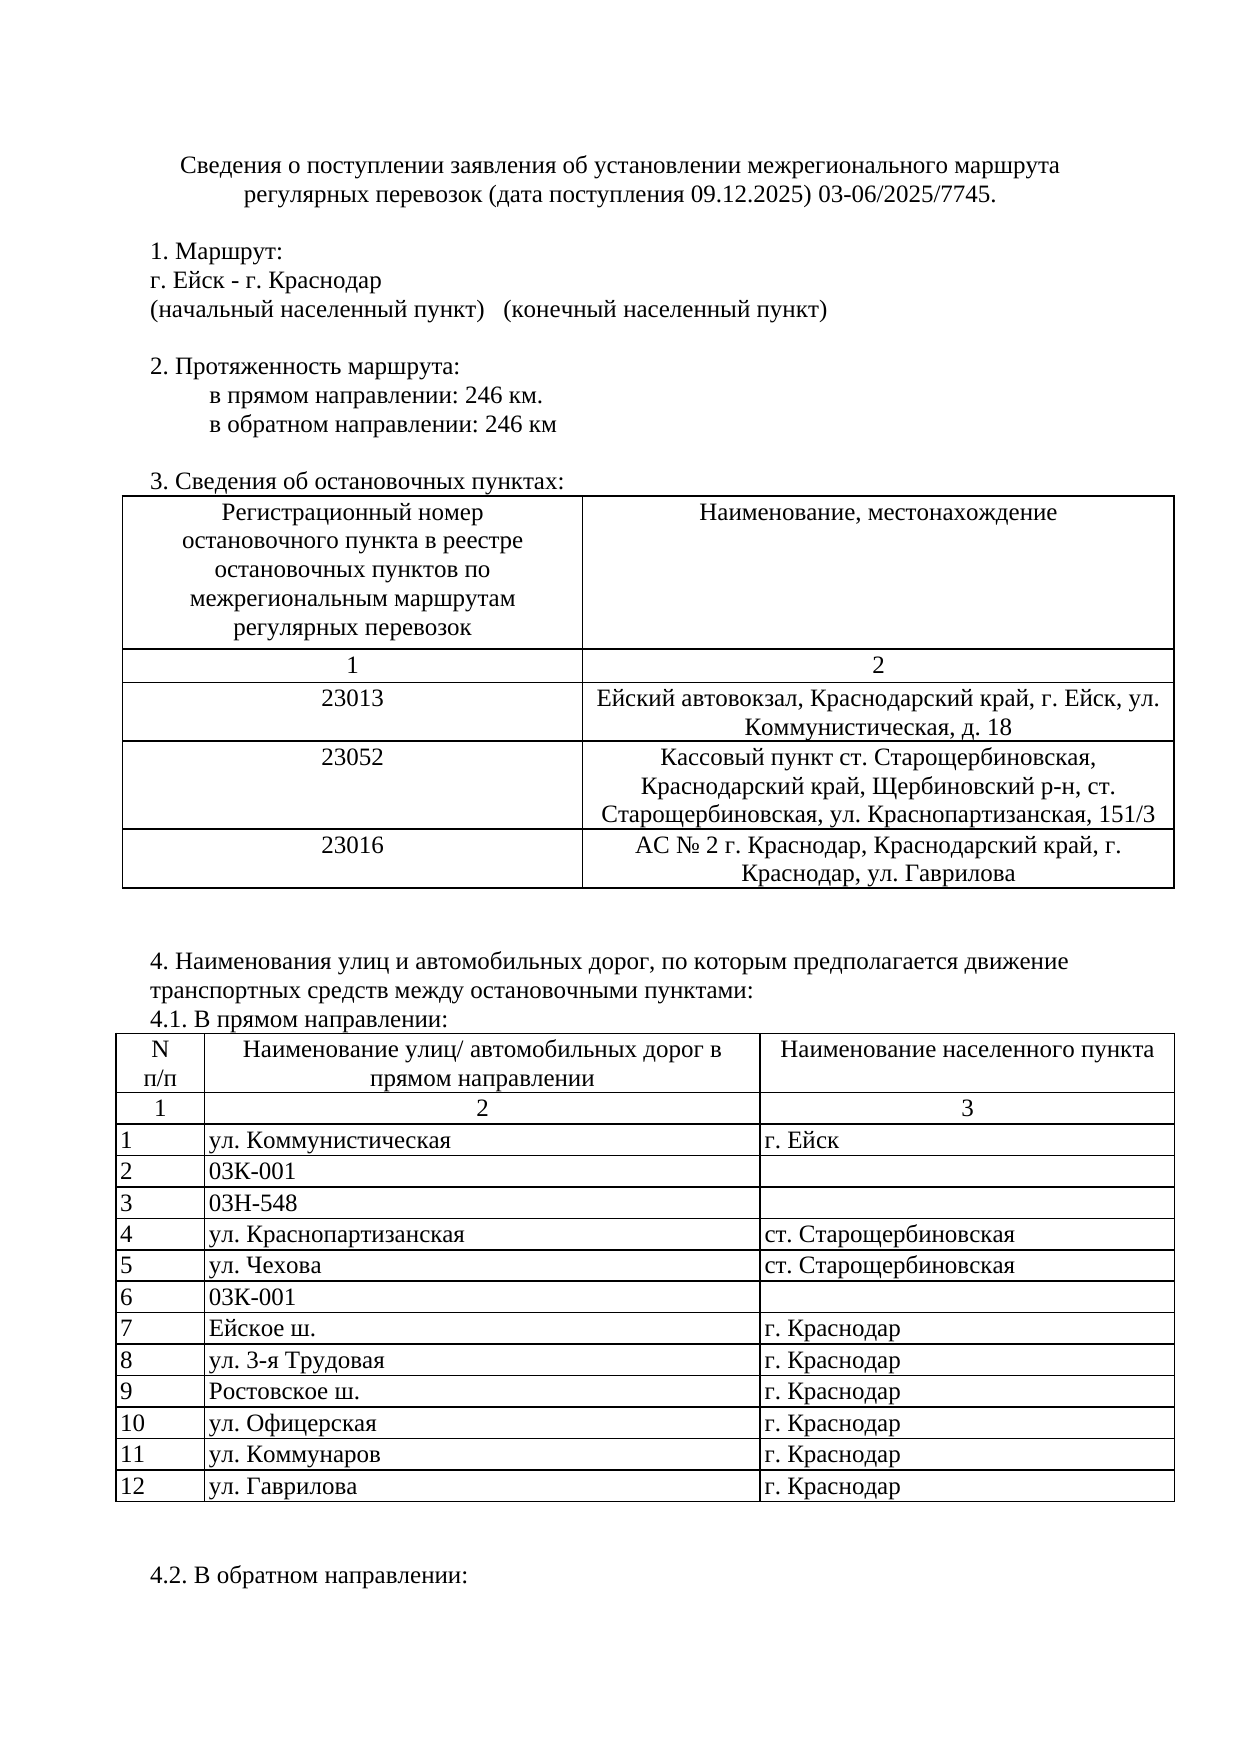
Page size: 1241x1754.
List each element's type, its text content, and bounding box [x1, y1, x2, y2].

table_cell [761, 1188, 1174, 1217]
table_cell ул. Чехова [205, 1251, 759, 1280]
table_cell Ростовское ш. [205, 1376, 759, 1406]
table_cell Ейское ш. [205, 1313, 759, 1343]
table_header N п/п [117, 1034, 204, 1092]
table_cell 1 [123, 650, 582, 681]
table_cell 8 [117, 1345, 204, 1375]
table_cell 6 [117, 1282, 204, 1312]
table_cell 23013 [123, 683, 582, 740]
table_cell ст. Старощербиновская [761, 1219, 1174, 1249]
table_cell 2 [583, 650, 1173, 681]
table_cell г. Краснодар [761, 1439, 1174, 1469]
table_header Наименование, местонахождение [583, 497, 1173, 648]
text г. Ейск - г. Краснодар [150, 265, 1090, 294]
table_cell ул. Краснопартизанская [205, 1219, 759, 1249]
table_cell г. Краснодар [761, 1408, 1174, 1438]
table_cell г. Краснодар [761, 1376, 1174, 1406]
table_header Регистрационный номер остановочного пункта в реестре остановочных пунктов по межрегиональным маршрутам регулярных перевозок [123, 497, 582, 648]
table_cell 2 [117, 1156, 204, 1186]
table_cell 23016 [123, 830, 582, 887]
table_cell ул. Офицерская [205, 1408, 759, 1438]
table_cell г. Краснодар [761, 1471, 1174, 1501]
table_cell 03Н-548 [205, 1188, 759, 1217]
table_cell [761, 1282, 1174, 1312]
table_cell 10 [117, 1408, 204, 1438]
table_cell 9 [117, 1376, 204, 1406]
table_cell ул. Гаврилова [205, 1471, 759, 1501]
text (начальный населенный пункт) (конечный населенный пункт) [150, 294, 1090, 322]
table_cell г. Краснодар [761, 1313, 1174, 1343]
table_cell 5 [117, 1251, 204, 1280]
table_cell ст. Старощербиновская [761, 1251, 1174, 1280]
table_cell 11 [117, 1439, 204, 1469]
table_cell 3 [117, 1188, 204, 1217]
text Сведения о поступлении заявления об установлении межрегионального маршрута регулярных перевозок (дата поступления 09.12.2025) 03-06/2025/7745. [150, 150, 1090, 207]
table_cell 23052 [123, 742, 582, 828]
text в обратном направлении: 246 км [150, 409, 1090, 437]
table_cell ул. Коммунаров [205, 1439, 759, 1469]
text в прямом направлении: 246 км. [150, 380, 1090, 409]
table_cell 1 [117, 1125, 204, 1154]
text 2. Протяженность маршрута: [150, 351, 1090, 380]
table_cell 7 [117, 1313, 204, 1343]
table_cell [761, 1156, 1174, 1186]
table_cell г. Краснодар [761, 1345, 1174, 1375]
table_header Наименование населенного пункта [761, 1034, 1174, 1092]
table_cell 03К-001 [205, 1282, 759, 1312]
table_header Наименование улиц/ автомобильных дорог в прямом направлении [205, 1034, 759, 1092]
table_cell 1 [117, 1093, 204, 1123]
text 3. Сведения об остановочных пунктах: [150, 466, 1090, 495]
text 4. Наименования улиц и автомобильных дорог, по которым предполагается движение транспортных средств между остановочными пунктами: [150, 946, 1090, 1004]
table_cell 2 [205, 1093, 759, 1123]
text 4.1. В прямом направлении: [150, 1004, 1090, 1033]
text 4.2. В обратном направлении: [150, 1560, 1090, 1588]
table_cell Ейский автовокзал, Краснодарский край, г. Ейск, ул. Коммунистическая, д. 18 [583, 683, 1173, 740]
table_cell ул. 3-я Трудовая [205, 1345, 759, 1375]
table_cell Кассовый пункт ст. Старощербиновская, Краснодарский край, Щербиновский р-н, ст. Старощербиновская, ул. Краснопартизанская, 151/3 [583, 742, 1173, 828]
table_cell 03К-001 [205, 1156, 759, 1186]
table_cell г. Ейск [761, 1125, 1174, 1154]
table_cell 12 [117, 1471, 204, 1501]
table_cell 3 [761, 1093, 1174, 1123]
table_cell 4 [117, 1219, 204, 1249]
text 1. Маршрут: [150, 236, 1090, 265]
table_cell АС № 2 г. Краснодар, Краснодарский край, г. Краснодар, ул. Гаврилова [583, 830, 1173, 887]
table_cell ул. Коммунистическая [205, 1125, 759, 1154]
